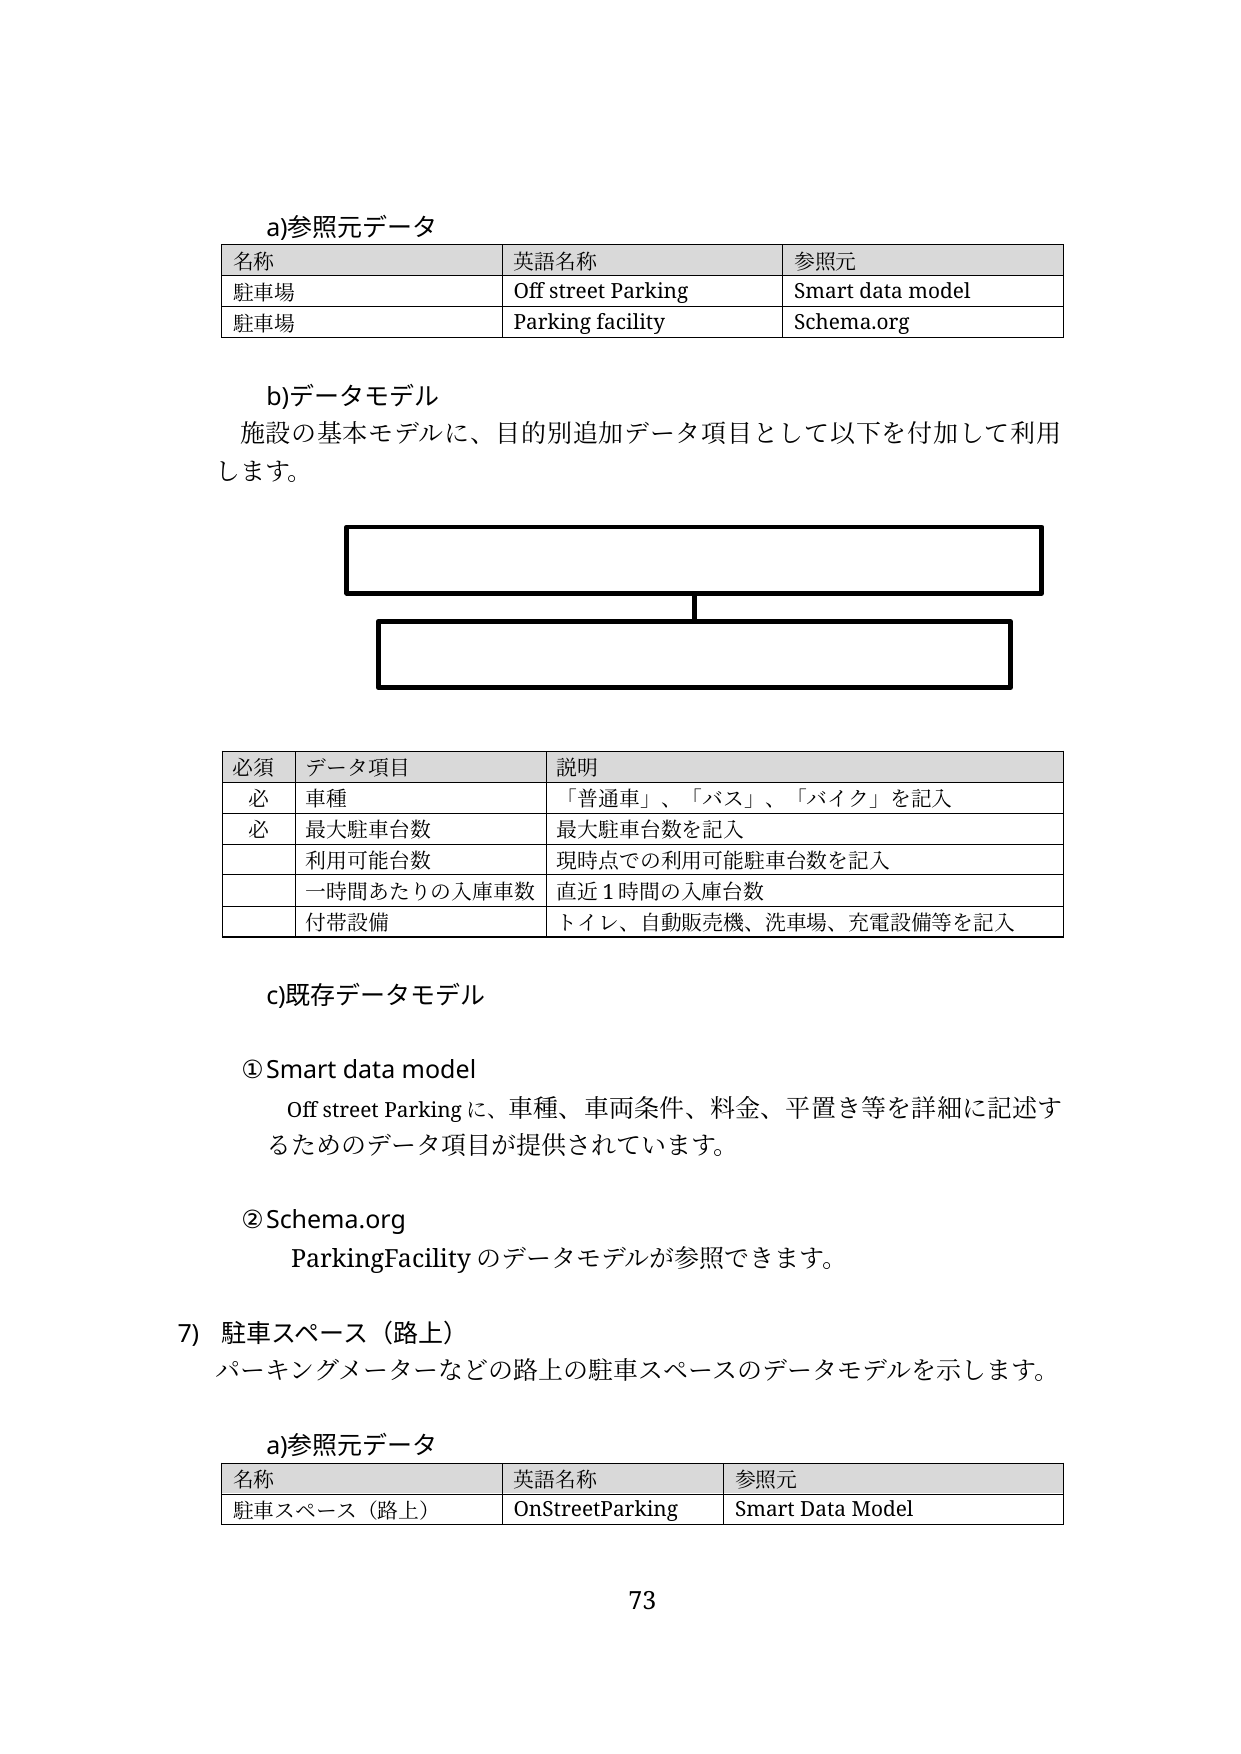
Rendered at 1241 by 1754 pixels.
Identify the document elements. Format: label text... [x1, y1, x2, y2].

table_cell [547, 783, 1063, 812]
text パーキングメーターなどの路上の駐車スペースのデータモデルを示します。 [190, 1350, 1063, 1387]
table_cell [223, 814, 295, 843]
subtitle 駐車スペース（路上） [177, 1312, 1063, 1350]
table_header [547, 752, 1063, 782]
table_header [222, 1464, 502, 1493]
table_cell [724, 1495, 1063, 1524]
subtitle データモデル [266, 376, 1063, 413]
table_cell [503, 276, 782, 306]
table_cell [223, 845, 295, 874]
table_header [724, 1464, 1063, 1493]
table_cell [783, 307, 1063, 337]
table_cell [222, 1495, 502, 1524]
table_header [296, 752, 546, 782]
subtitle Schema.org [241, 1200, 1063, 1237]
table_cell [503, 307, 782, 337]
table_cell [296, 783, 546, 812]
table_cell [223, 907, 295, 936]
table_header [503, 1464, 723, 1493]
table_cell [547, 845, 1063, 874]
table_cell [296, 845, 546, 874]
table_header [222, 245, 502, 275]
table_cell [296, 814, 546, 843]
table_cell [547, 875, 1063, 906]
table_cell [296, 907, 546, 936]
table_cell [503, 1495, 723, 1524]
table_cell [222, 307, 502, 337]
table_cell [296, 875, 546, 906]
subtitle 参照元データ [266, 1425, 1063, 1462]
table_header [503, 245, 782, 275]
text ParkingFacilityのデータモデルが参照できます。 [266, 1237, 1063, 1275]
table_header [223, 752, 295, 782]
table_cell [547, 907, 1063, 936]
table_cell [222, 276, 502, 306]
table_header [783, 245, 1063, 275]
subtitle Smart data model [241, 1050, 1063, 1087]
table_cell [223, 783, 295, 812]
subtitle 参照元データ [266, 207, 1063, 244]
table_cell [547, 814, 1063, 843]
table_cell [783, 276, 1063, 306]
text 施設の基本モデルに、目的別追加データ項目として以下を付加して利用します。 [215, 413, 1063, 488]
text Off street Parkingに、車種、車両条件、料金、平置き等を詳細に記述するためのデータ項目が提供されています。 [266, 1087, 1063, 1162]
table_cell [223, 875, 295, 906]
subtitle 既存データモデル [266, 975, 1063, 1012]
